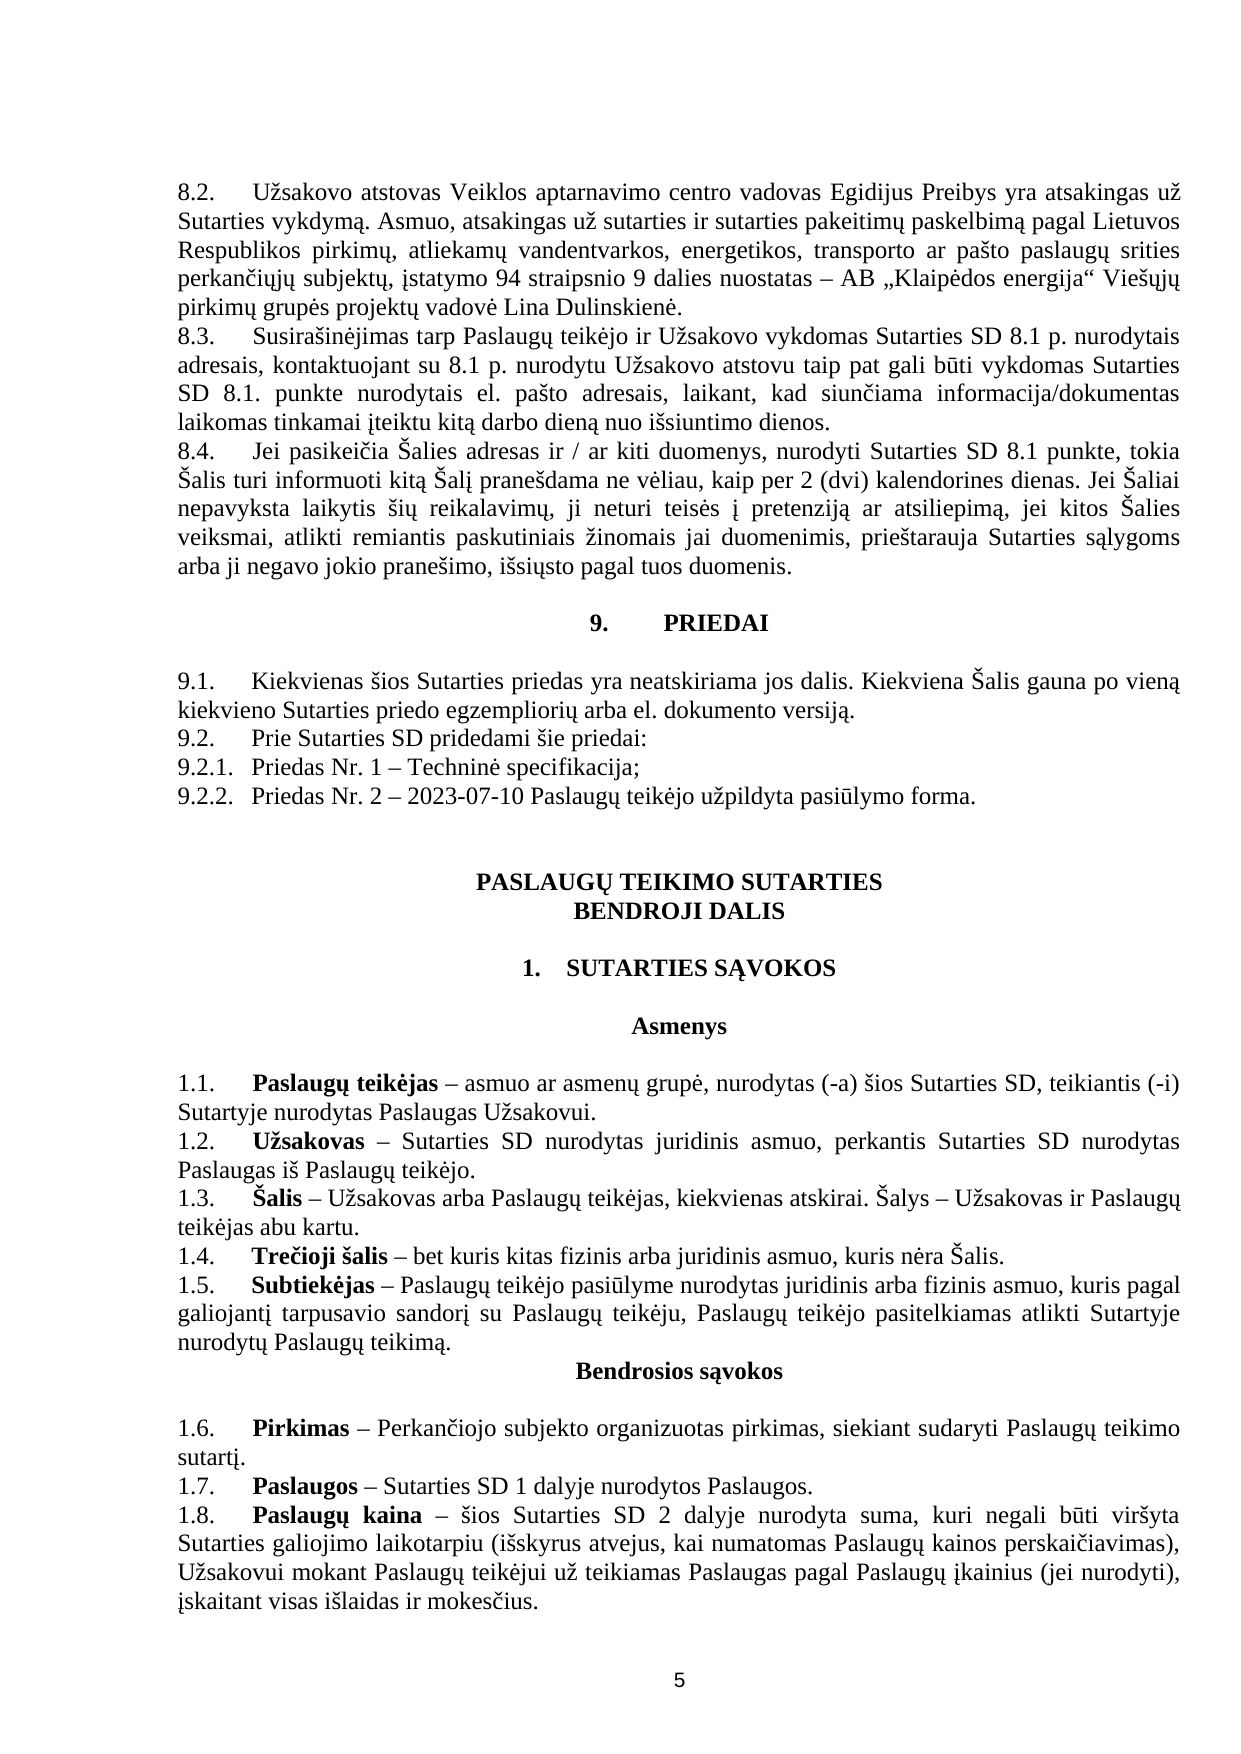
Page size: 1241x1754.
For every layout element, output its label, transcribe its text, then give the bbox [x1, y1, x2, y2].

list Paslaugų kaina – šios Sutarties SD 2 dalyje nurodyta suma, kuri negali būti viršyta Sutarties galiojimo laikotarpiu (išskyrus atvejus, kai numatomas Paslaugų kainos perskaičiavimas), Užsakovui mokant Paslaugų teikėjui už teikiamas Paslaugas pagal Paslaugų įkainius (jei nurodyti), įskaitant visas išlaidas ir mokesčius. [177, 1500, 1181, 1615]
list Trečioji šalis – bet kuris kitas fizinis arba juridinis asmuo, kuris nėra Šalis. [177, 1241, 1181, 1270]
text PASLAUGŲ TEIKIMO SUTARTIES [177, 867, 1181, 896]
list Jei pasikeičia Šalies adresas ir / ar kiti duomenys, nurodyti Sutarties SD 8.1 punkte, tokia Šalis turi informuoti kitą Šalį pranešdama ne vėliau, kaip per 2 (dvi) kalendorines dienas. Jei Šaliai nepavyksta laikytis šių reikalavimų, ji neturi teisės į pretenziją ar atsiliepimą, jei kitos Šalies veiksmai, atlikti remiantis paskutiniais žinomais jai duomenimis, prieštarauja Sutarties sąlygoms arba ji negavo jokio pranešimo, išsiųsto pagal tuos duomenis. [177, 436, 1181, 580]
list PRIEDAI [177, 608, 1181, 637]
list Priedas Nr. 1 – Techninė specifikacija; [177, 752, 1181, 781]
list Prie Sutarties SD pridedami šie priedai: [177, 723, 1181, 752]
text Asmenys [177, 1011, 1181, 1040]
list Užsakovas – Sutarties SD nurodytas juridinis asmuo, perkantis Sutarties SD nurodytas Paslaugas iš Paslaugų teikėjo. [177, 1126, 1181, 1183]
list Priedas Nr. 2 – 2023-07-10 Paslaugų teikėjo užpildyta pasiūlymo forma. [177, 781, 1181, 810]
text Bendrosios sąvokos [177, 1356, 1181, 1385]
list Subtiekėjas – Paslaugų teikėjo pasiūlyme nurodytas juridinis arba fizinis asmuo, kuris pagal galiojantį tarpusavio sandorį su Paslaugų teikėju, Paslaugų teikėjo pasitelkiamas atlikti Sutartyje nurodytų Paslaugų teikimą. [177, 1270, 1181, 1356]
list Paslaugų teikėjas – asmuo ar asmenų grupė, nurodytas (-a) šios Sutarties SD, teikiantis (-i) Sutartyje nurodytas Paslaugas Užsakovui. [177, 1068, 1181, 1126]
list SUTARTIES SĄVOKOS [177, 953, 1181, 982]
list Užsakovo atstovas Veiklos aptarnavimo centro vadovas Egidijus Preibys yra atsakingas už Sutarties vykdymą. Asmuo, atsakingas už sutarties ir sutarties pakeitimų paskelbimą pagal Lietuvos Respublikos pirkimų, atliekamų vandentvarkos, energetikos, transporto ar pašto paslaugų srities perkančiųjų subjektų, įstatymo 94 straipsnio 9 dalies nuostatas – AB „Klaipėdos energija“ Viešųjų pirkimų grupės projektų vadovė Lina Dulinskienė. [177, 177, 1181, 321]
list Šalis – Užsakovas arba Paslaugų teikėjas, kiekvienas atskirai. Šalys – Užsakovas ir Paslaugų teikėjas abu kartu. [177, 1183, 1181, 1241]
text BENDROJI DALIS [177, 896, 1181, 925]
list Pirkimas – Perkančiojo subjekto organizuotas pirkimas, siekiant sudaryti Paslaugų teikimo sutartį. [177, 1413, 1181, 1471]
list Kiekvienas šios Sutarties priedas yra neatskiriama jos dalis. Kiekviena Šalis gauna po vieną kiekvieno Sutarties priedo egzempliorių arba el. dokumento versiją. [177, 666, 1181, 723]
list Paslaugos – Sutarties SD 1 dalyje nurodytos Paslaugos. [177, 1471, 1181, 1500]
list Susirašinėjimas tarp Paslaugų teikėjo ir Užsakovo vykdomas Sutarties SD 8.1 p. nurodytais adresais, kontaktuojant su 8.1 p. nurodytu Užsakovo atstovu taip pat gali būti vykdomas Sutarties SD 8.1. punkte nurodytais el. pašto adresais, laikant, kad siunčiama informacija/dokumentas laikomas tinkamai įteiktu kitą darbo dieną nuo išsiuntimo dienos. [177, 321, 1181, 436]
